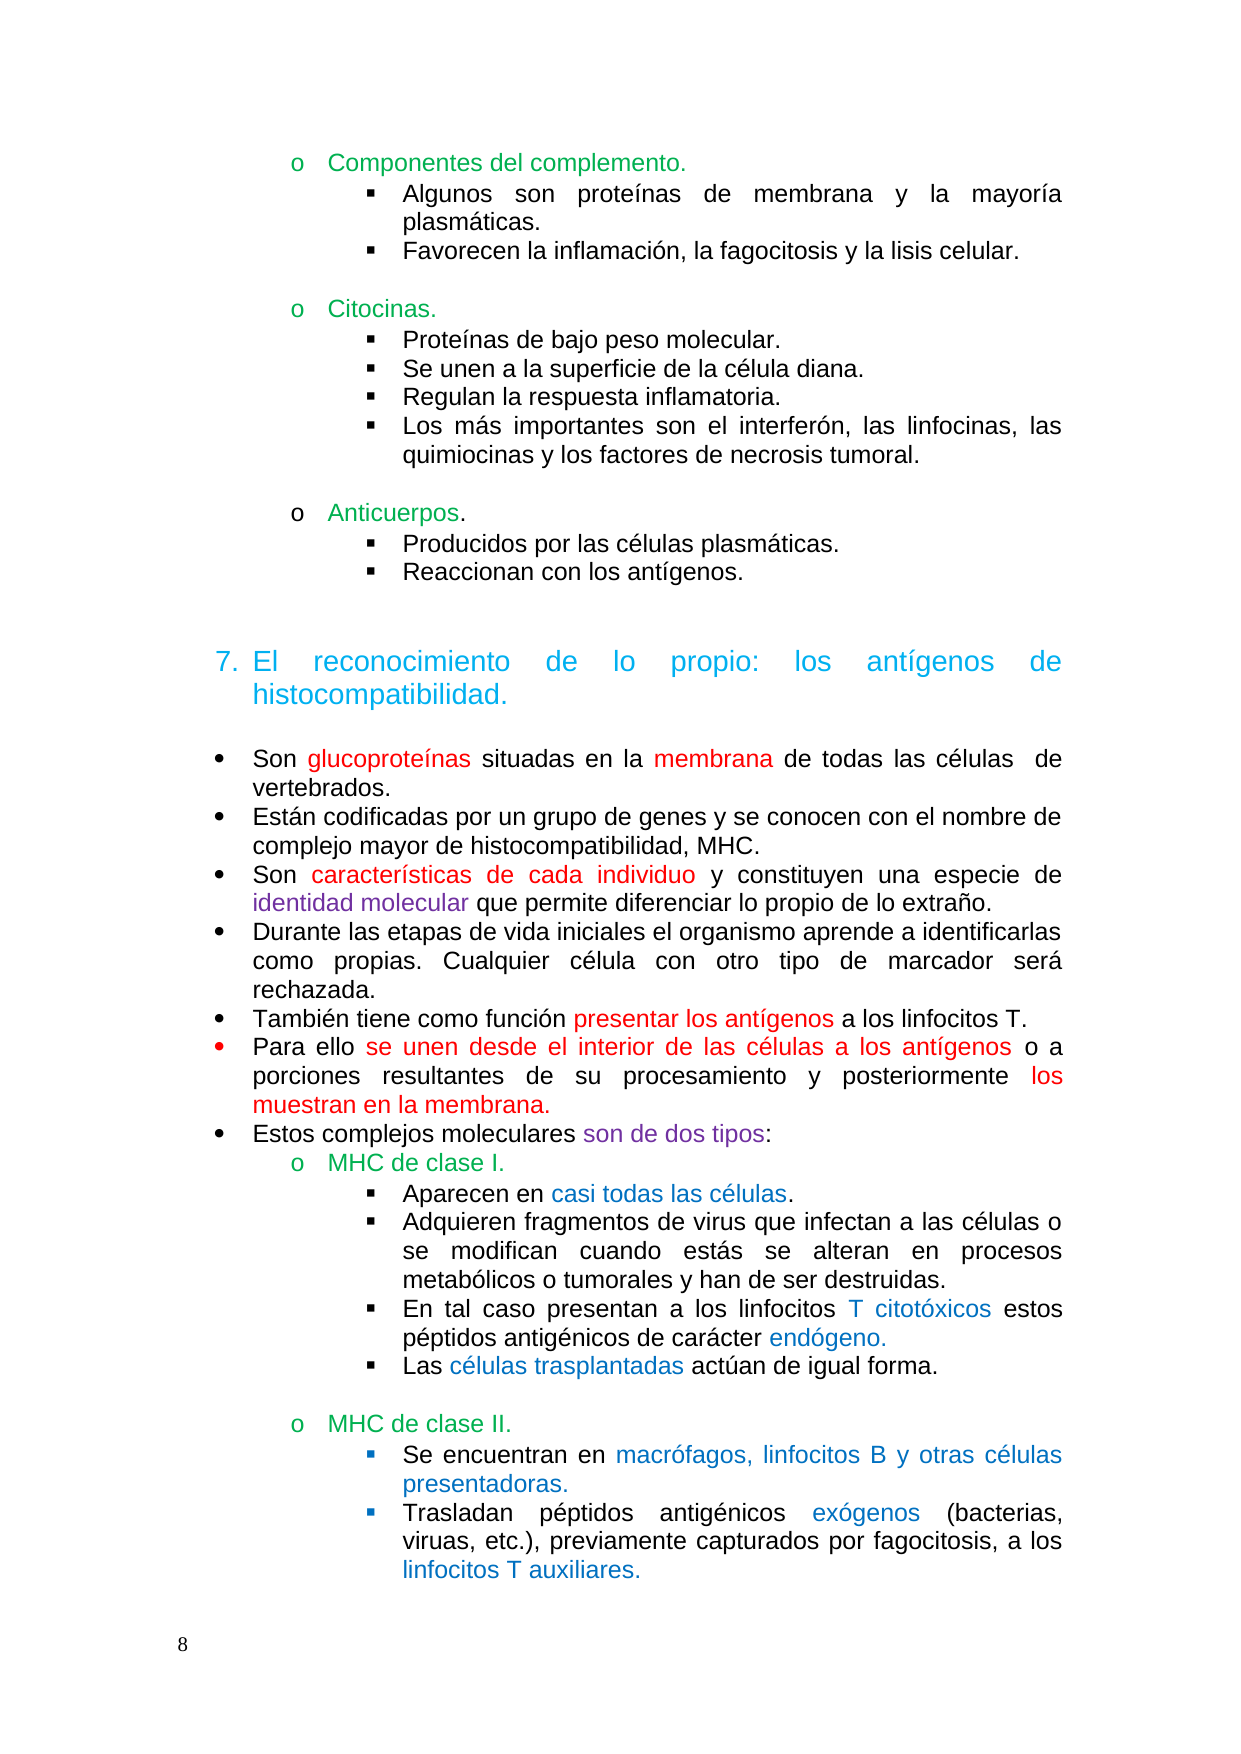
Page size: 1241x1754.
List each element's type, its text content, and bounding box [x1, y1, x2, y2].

list Son características de cada individuo y constituyen una especie de identidad molecular que permite diferenciar lo propio de lo extraño. [215, 859, 1063, 917]
list Citocinas. [290, 294, 1063, 325]
list Estos complejos moleculares son de dos tipos: [215, 1119, 1063, 1148]
list Reaccionan con los antígenos. [365, 557, 1063, 586]
list En tal caso presentan a los linfocitos T citotóxicos estos péptidos antigénicos de carácter endógeno. [365, 1294, 1063, 1351]
list Proteínas de bajo peso molecular. [365, 325, 1063, 353]
list MHC de clase I. [290, 1148, 1063, 1178]
list Se encuentran en macrófagos, linfocitos B y otras células presentadoras. [365, 1440, 1063, 1497]
list Los más importantes son el interferón, las linfocinas, las quimiocinas y los factores de necrosis tumoral. [365, 411, 1063, 469]
list Durante las etapas de vida iniciales el organismo aprende a identificarlas como propias. Cualquier célula con otro tipo de marcador será rechazada. [215, 917, 1063, 1003]
list Las células trasplantadas actúan de igual forma. [365, 1351, 1063, 1380]
list Están codificadas por un grupo de genes y se conocen con el nombre de complejo mayor de histocompatibilidad, MHC. [215, 802, 1063, 859]
list El reconocimiento de lo propio: los antígenos de histocompatibilidad. [215, 644, 1063, 711]
list Aparecen en casi todas las células. [365, 1178, 1063, 1207]
list Trasladan péptidos antigénicos exógenos (bacterias, viruas, etc.), previamente capturados por fagocitosis, a los linfocitos T auxiliares. [365, 1497, 1063, 1584]
list Anticuerpos. [290, 498, 1063, 528]
list Regulan la respuesta inflamatoria. [365, 382, 1063, 411]
list Son glucoproteínas situadas en la membrana de todas las células de vertebrados. [215, 744, 1063, 802]
list Para ello se unen desde el interior de las células a los antígenos o a porciones resultantes de su procesamiento y posteriormente los muestran en la membrana. [215, 1032, 1063, 1119]
list Adquieren fragmentos de virus que infectan a las células o se modifican cuando estás se alteran en procesos metabólicos o tumorales y han de ser destruidas. [365, 1207, 1063, 1294]
list MHC de clase II. [290, 1409, 1063, 1440]
list También tiene como función presentar los antígenos a los linfocitos T. [215, 1003, 1063, 1032]
list Se unen a la superficie de la célula diana. [365, 353, 1063, 382]
list Algunos son proteínas de membrana y la mayoría plasmáticas. [365, 178, 1063, 236]
list Favorecen la inflamación, la fagocitosis y la lisis celular. [365, 236, 1063, 265]
list Componentes del complemento. [290, 148, 1063, 178]
list Producidos por las células plasmáticas. [365, 528, 1063, 557]
